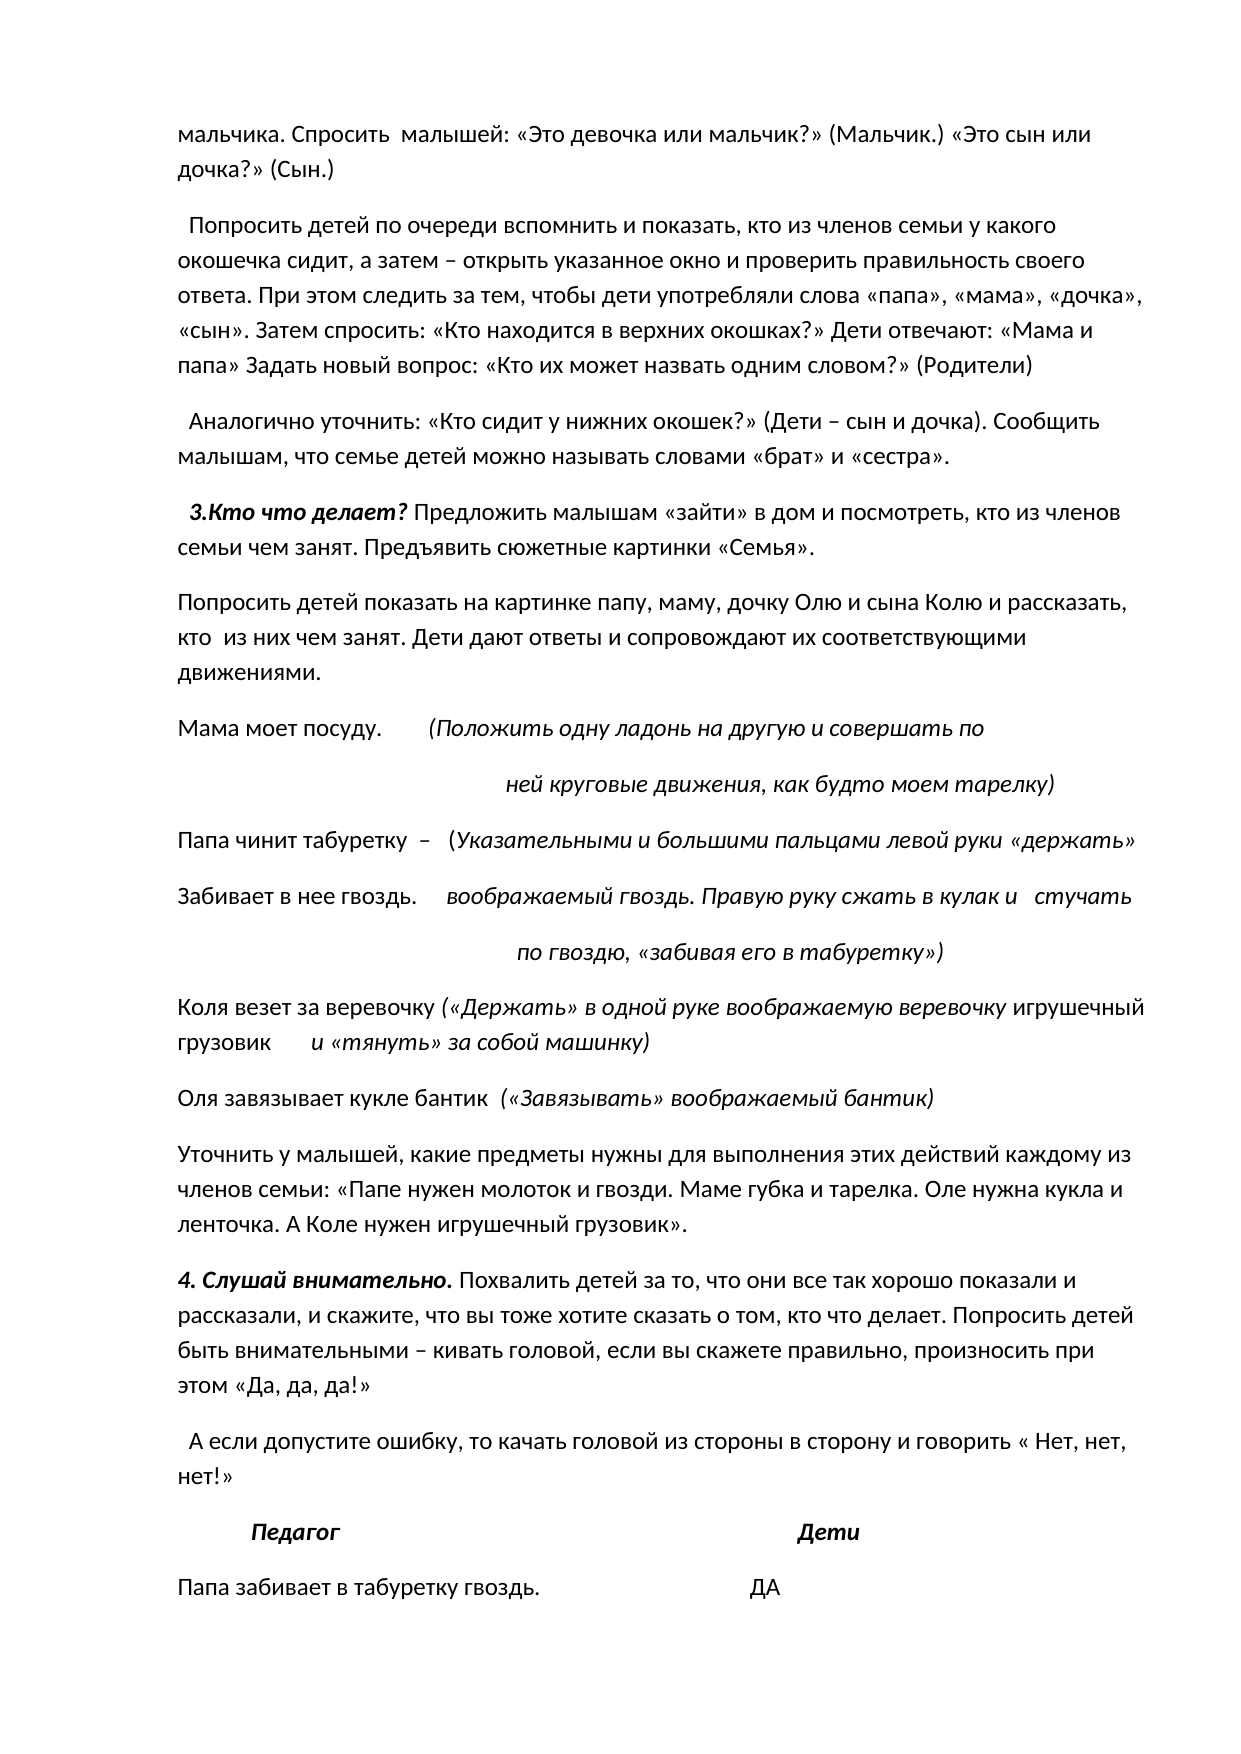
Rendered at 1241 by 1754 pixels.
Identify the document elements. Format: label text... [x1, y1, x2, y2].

text Попросить детей показать на картинке папу, маму, дочку Олю и сына Колю и рассказать, кто из них чем занят. Дети дают ответы и сопровождают их соответствующими движениями. [177, 586, 1152, 687]
text 3.Кто что делает? Предложить малышам «зайти» в дом и посмотреть, кто из членов семьи чем занят. Предъявить сюжетные картинки «Семья». [177, 496, 1152, 561]
text Аналогично уточнить: «Кто сидит у нижних окошек?» (Дети – сын и дочка). Сообщить малышам, что семье детей можно называть словами «брат» и «сестра». [177, 405, 1152, 470]
text Папа чинит табуретку – (Указательными и большими пальцами левой руки «держать» [177, 824, 1152, 854]
text А если допустите ошибку, то качать головой из стороны в сторону и говорить « Нет, нет, нет!» [177, 1425, 1152, 1490]
text Забивает в нее гвоздь. воображаемый гвоздь. Правую руку сжать в кулак и стучать [177, 880, 1152, 910]
text Папа забивает в табуретку гвоздь. ДА [177, 1571, 1152, 1602]
text Педагог Дети [177, 1516, 1152, 1546]
text 4. Слушай внимательно. Похвалить детей за то, что они все так хорошо показали и рассказали, и скажите, что вы тоже хотите сказать о том, кто что делает. Попросить детей быть внимательными – кивать головой, если вы скажете правильно, произносить при этом «Да, да, да!» [177, 1264, 1152, 1399]
text ней круговые движения, как будто моем тарелку) [177, 768, 1152, 799]
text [177, 118, 1152, 184]
text Коля везет за веревочку («Держать» в одной руке воображаемую веревочку игрушечный грузовик и «тянуть» за собой машинку) [177, 991, 1152, 1057]
text Уточнить у малышей, какие предметы нужны для выполнения этих действий каждому из членов семьи: «Папе нужен молоток и гвозди. Маме губка и тарелка. Оле нужна кукла и ленточка. А Коле нужен игрушечный грузовик». [177, 1138, 1152, 1239]
text Оля завязывает кукле бантик («Завязывать» воображаемый бантик) [177, 1082, 1152, 1113]
text Мама моет посуду. (Положить одну ладонь на другую и совершать по [177, 712, 1152, 743]
text по гвоздю, «забивая его в табуретку») [177, 936, 1152, 966]
text Попросить детей по очереди вспомнить и показать, кто из членов семьи у какого окошечка сидит, а затем – открыть указанное окно и проверить правильность своего ответа. При этом следить за тем, чтобы дети употребляли слова «папа», «мама», «дочка», «сын». Затем спросить: «Кто находится в верхних окошках?» Дети отвечают: «Мама и папа» Задать новый вопрос: «Кто их может назвать одним словом?» (Родители) [177, 209, 1152, 379]
